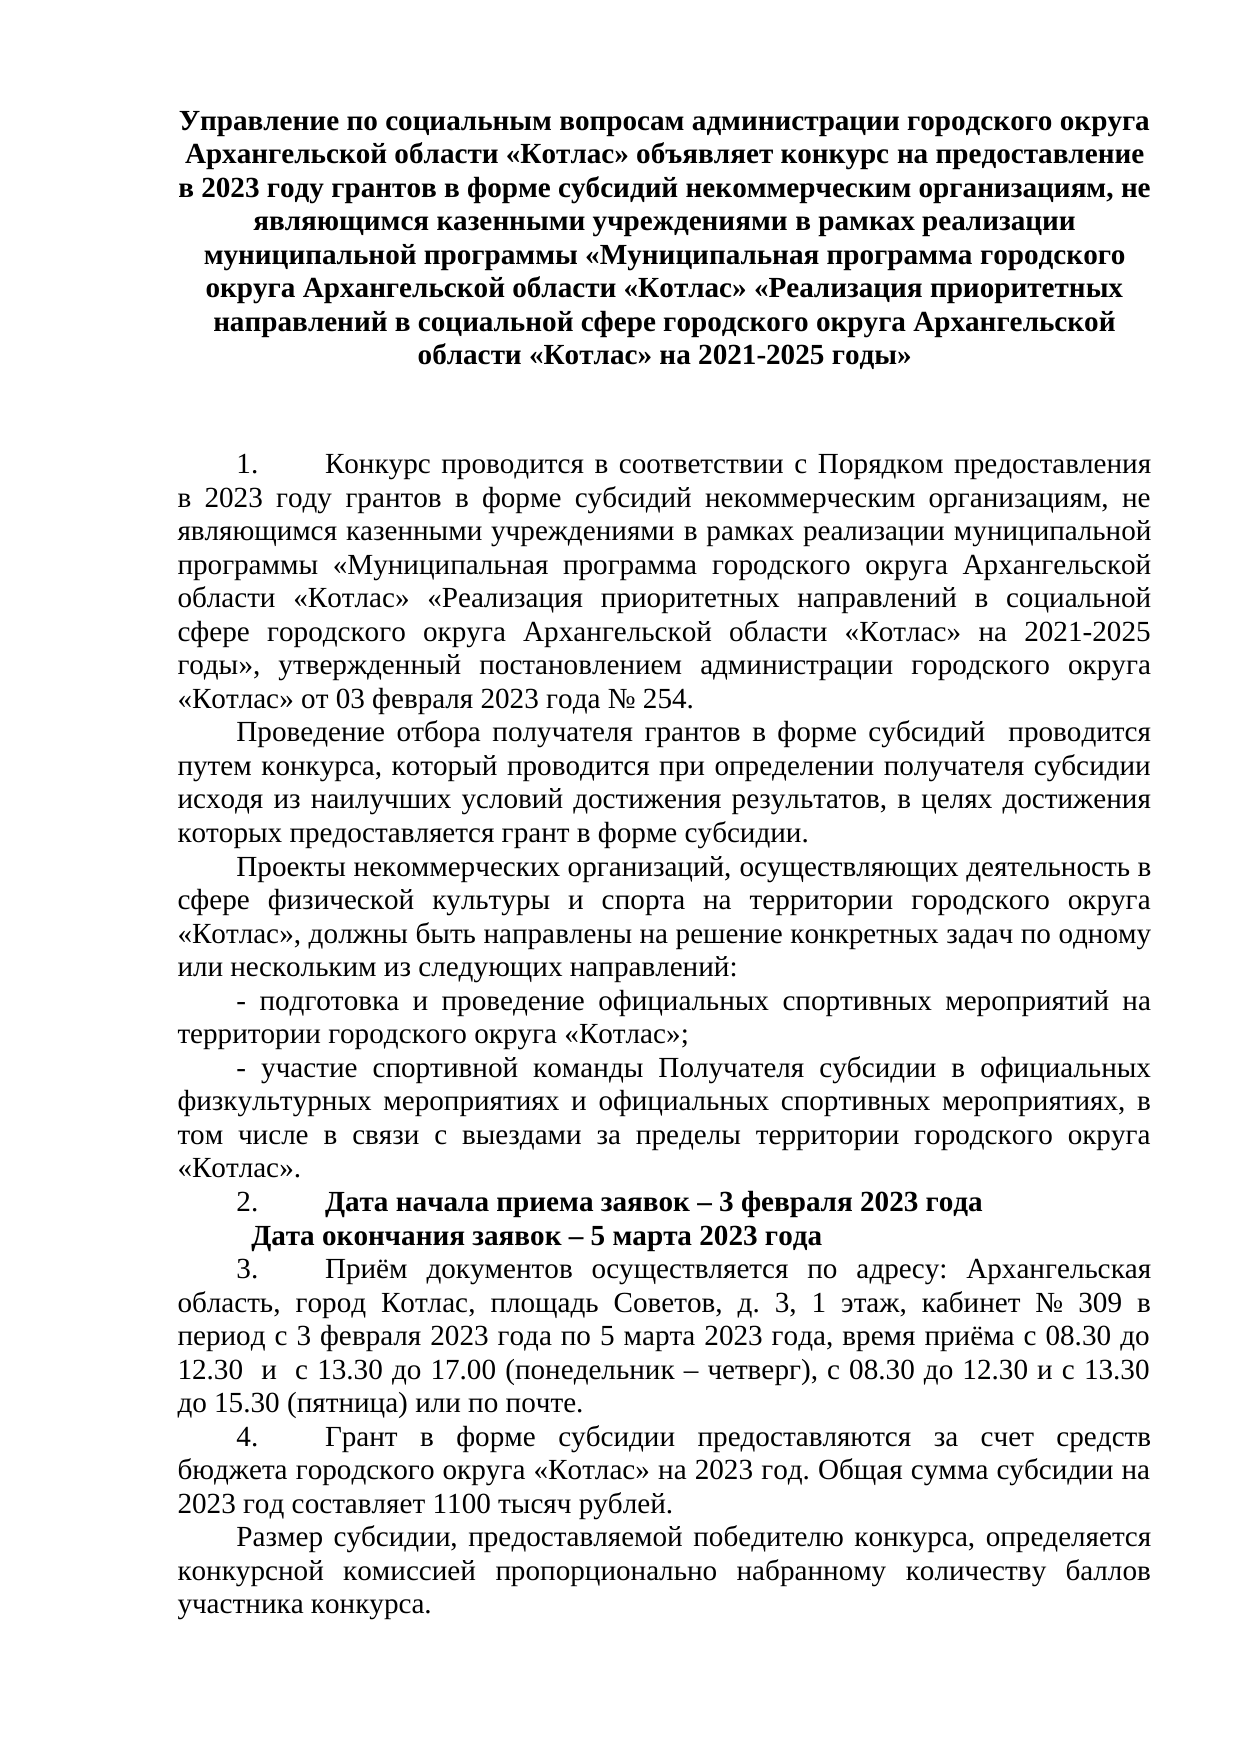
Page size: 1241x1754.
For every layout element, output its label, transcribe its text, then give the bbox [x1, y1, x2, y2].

text Проведение отбора получателя грантов в форме субсидий проводится путем конкурса, который проводится при определении получателя субсидии исходя из наилучших условий достижения результатов, в целях достижения которых предоставляется грант в форме субсидии. [177, 714, 1152, 849]
text - подготовка и проведение официальных спортивных мероприятий на территории городского округа «Котлас»; [177, 983, 1152, 1050]
list Конкурс проводится в соответствии с Порядком предоставления в 2023 году грантов в форме субсидий некоммерческим организациям, не являющимся казенными учреждениями в рамках реализации муниципальной программы «Муниципальная программа городского округа Архангельской области «Котлас» «Реализация приоритетных направлений в социальной сфере городского округа Архангельской области «Котлас» на 2021-2025 годы», утвержденный постановлением администрации городского округа «Котлас» от 03 февраля 2023 года № 254. [177, 446, 1152, 714]
text Проекты некоммерческих организаций, осуществляющих деятельность в сфере физической культуры и спорта на территории городского округа «Котлас», должны быть направлены на решение конкретных задач по одному или нескольким из следующих направлений: [177, 849, 1152, 983]
list Приём документов осуществляется по адресу: Архангельская область, город Котлас, площадь Советов, д. 3, 1 этаж, кабинет № 309 в период с 3 февраля 2023 года по 5 марта 2023 года, время приёма с 08.30 до 12.30 и с 13.30 до 17.00 (понедельник – четверг), с 08.30 до 12.30 и с 13.30 до 15.30 (пятница) или по почте. [177, 1251, 1152, 1419]
text - участие спортивной команды Получателя субсидии в официальных физкультурных мероприятиях и официальных спортивных мероприятиях, в том числе в связи с выездами за пределы территории городского округа «Котлас». [177, 1050, 1152, 1184]
text Управление по социальным вопросам администрации городского округа Архангельской области «Котлас» объявляет конкурс на предоставление в 2023 году грантов в форме субсидий некоммерческим организациям, не являющимся казенными учреждениями в рамках реализации муниципальной программы «Муниципальная программа городского округа Архангельской области «Котлас» «Реализация приоритетных направлений в социальной сфере городского округа Архангельской области «Котлас» на 2021-2025 годы» [177, 103, 1152, 371]
list Дата начала приема заявок – 3 февраля 2023 года [177, 1184, 1152, 1218]
text Дата окончания заявок – 5 марта 2023 года [177, 1218, 1152, 1251]
list Грант в форме субсидии предоставляются за счет средств бюджета городского округа «Котлас» на 2023 год. Общая сумма субсидии на 2023 год составляет 1100 тысяч рублей. [177, 1419, 1152, 1519]
text Размер субсидии, предоставляемой победителю конкурса, определяется конкурсной комиссией пропорционально набранному количеству баллов участника конкурса. [177, 1519, 1152, 1620]
